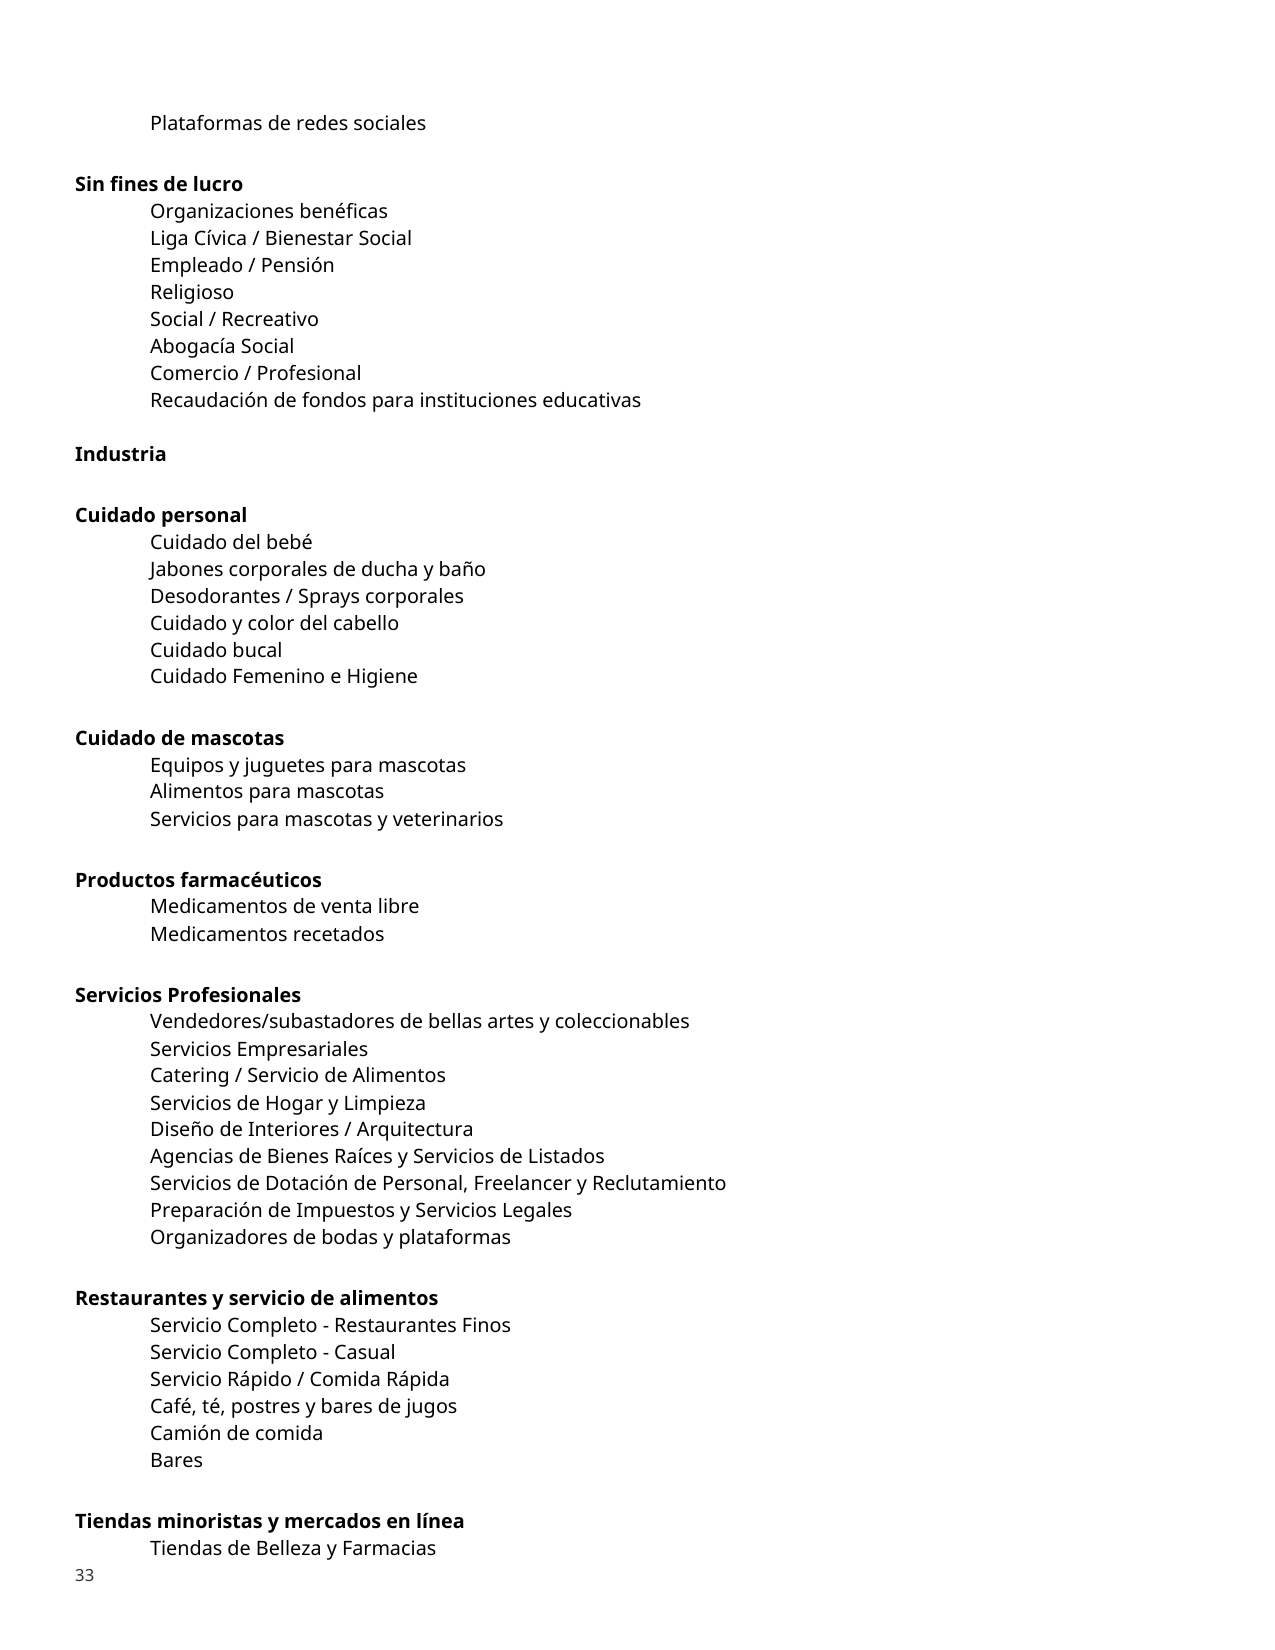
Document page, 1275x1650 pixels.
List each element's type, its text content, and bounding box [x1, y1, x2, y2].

text Recaudación de fondos para instituciones educativas [150, 386, 1200, 413]
text Restaurantes y servicio de alimentos [75, 1285, 1200, 1312]
text Servicios para mascotas y veterinarios [150, 805, 1200, 832]
text Equipos y juguetes para mascotas [150, 751, 1200, 778]
text Preparación de Impuestos y Servicios Legales [150, 1197, 1200, 1224]
text Cuidado y color del cabello [150, 609, 1200, 636]
text Servicio Rápido / Comida Rápida [150, 1366, 1200, 1393]
text Servicios Profesionales [75, 981, 1200, 1008]
text Tiendas minoristas y mercados en línea [75, 1508, 1200, 1534]
text Cuidado del bebé [150, 528, 1200, 555]
text Diseño de Interiores / Arquitectura [150, 1116, 1200, 1143]
text Servicios de Dotación de Personal, Freelancer y Reclutamiento [150, 1170, 1200, 1197]
text Servicios Empresariales [150, 1035, 1200, 1062]
text Servicios de Hogar y Limpieza [150, 1089, 1200, 1116]
text Empleado / Pensión [150, 251, 1200, 278]
text Agencias de Bienes Raíces y Servicios de Listados [150, 1143, 1200, 1170]
text Cuidado personal [75, 501, 1200, 528]
text Catering / Servicio de Alimentos [150, 1062, 1200, 1089]
text Industria [75, 440, 1200, 467]
text Plataformas de redes sociales [150, 109, 1200, 136]
text Vendedores/subastadores de bellas artes y coleccionables [150, 1008, 1200, 1035]
text Abogacía Social [150, 332, 1200, 359]
text Alimentos para mascotas [150, 778, 1200, 805]
text Camión de comida [150, 1419, 1200, 1447]
text Organizadores de bodas y plataformas [150, 1224, 1200, 1251]
text Sin fines de lucro [75, 170, 1200, 197]
text Cuidado de mascotas [75, 724, 1200, 751]
text Medicamentos recetados [150, 920, 1200, 947]
text Liga Cívica / Bienestar Social [150, 224, 1200, 251]
text Servicio Completo - Restaurantes Finos [150, 1312, 1200, 1339]
text Cuidado Femenino e Higiene [150, 663, 1200, 690]
text Medicamentos de venta libre [150, 893, 1200, 920]
text Tiendas de Belleza y Farmacias [150, 1534, 1200, 1562]
text Comercio / Profesional [150, 359, 1200, 386]
text Productos farmacéuticos [75, 866, 1200, 893]
text Social / Recreativo [150, 305, 1200, 332]
text Religioso [150, 278, 1200, 305]
text Jabones corporales de ducha y baño [150, 555, 1200, 582]
text Servicio Completo - Casual [150, 1339, 1200, 1366]
text Café, té, postres y bares de jugos [150, 1393, 1200, 1419]
text Organizaciones benéficas [150, 197, 1200, 224]
text Cuidado bucal [150, 636, 1200, 663]
text Bares [150, 1447, 1200, 1473]
text Desodorantes / Sprays corporales [150, 582, 1200, 609]
